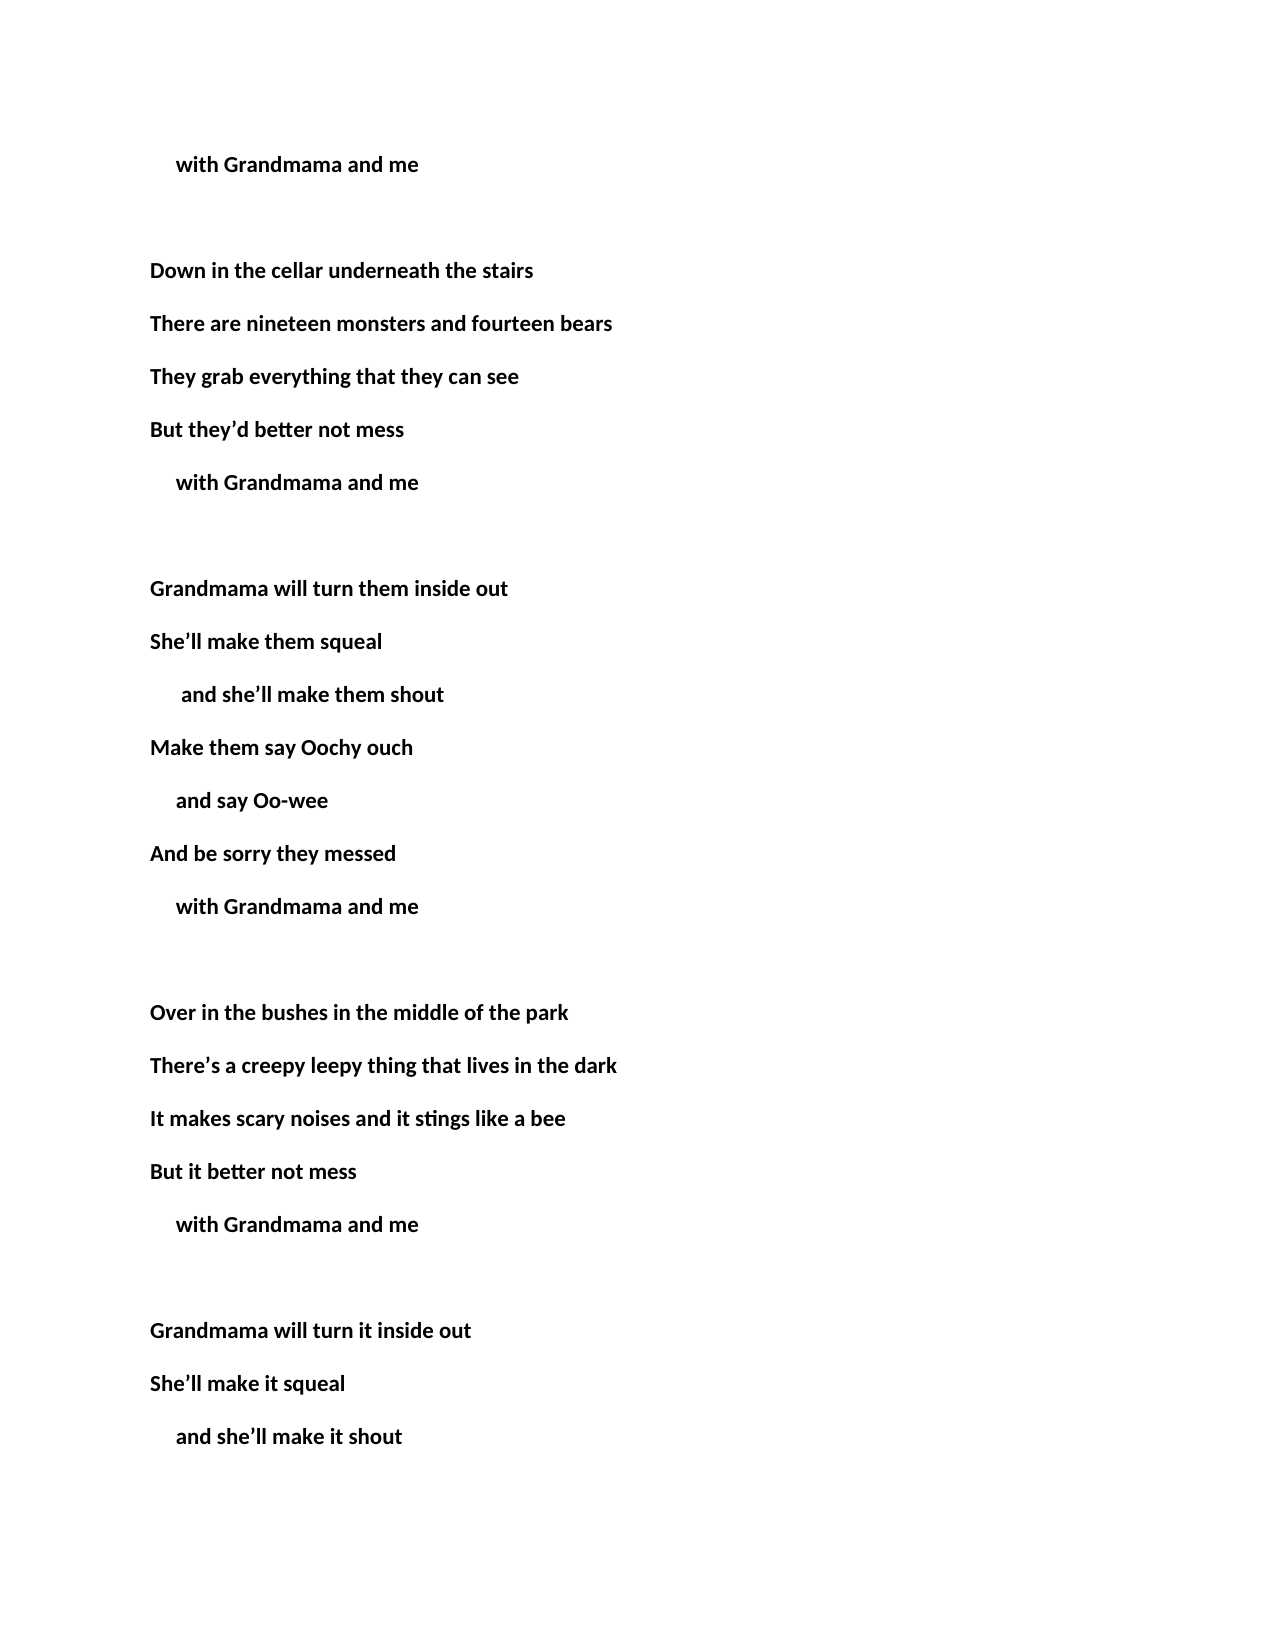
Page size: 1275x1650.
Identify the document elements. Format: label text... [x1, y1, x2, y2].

text It makes scary noises and it stings like a bee [150, 1104, 1125, 1132]
text Grandmama will turn them inside out [150, 574, 1125, 602]
text There’s a creepy leepy thing that lives in the dark [150, 1051, 1125, 1079]
text Grandmama will turn it inside out [150, 1316, 1125, 1344]
text She’ll make it squeal [150, 1369, 1125, 1397]
text with Grandmama and me [150, 468, 1125, 496]
text Make them say Oochy ouch [150, 733, 1125, 761]
text They grab everything that they can see [150, 362, 1125, 390]
text with Grandmama and me [150, 150, 1125, 178]
text But they’d better not mess [150, 415, 1125, 443]
text Over in the bushes in the middle of the park [150, 998, 1125, 1026]
text and she’ll make it shout [150, 1422, 1125, 1451]
text and she’ll make them shout [150, 680, 1125, 708]
text But it better not mess [150, 1157, 1125, 1185]
text There are nineteen monsters and fourteen bears [150, 309, 1125, 337]
text She’ll make them squeal [150, 627, 1125, 655]
text with Grandmama and me [150, 1210, 1125, 1238]
text with Grandmama and me [150, 892, 1125, 920]
text Down in the cellar underneath the stairs [150, 256, 1125, 284]
text And be sorry they messed [150, 839, 1125, 867]
text and say Oo-wee [150, 786, 1125, 814]
